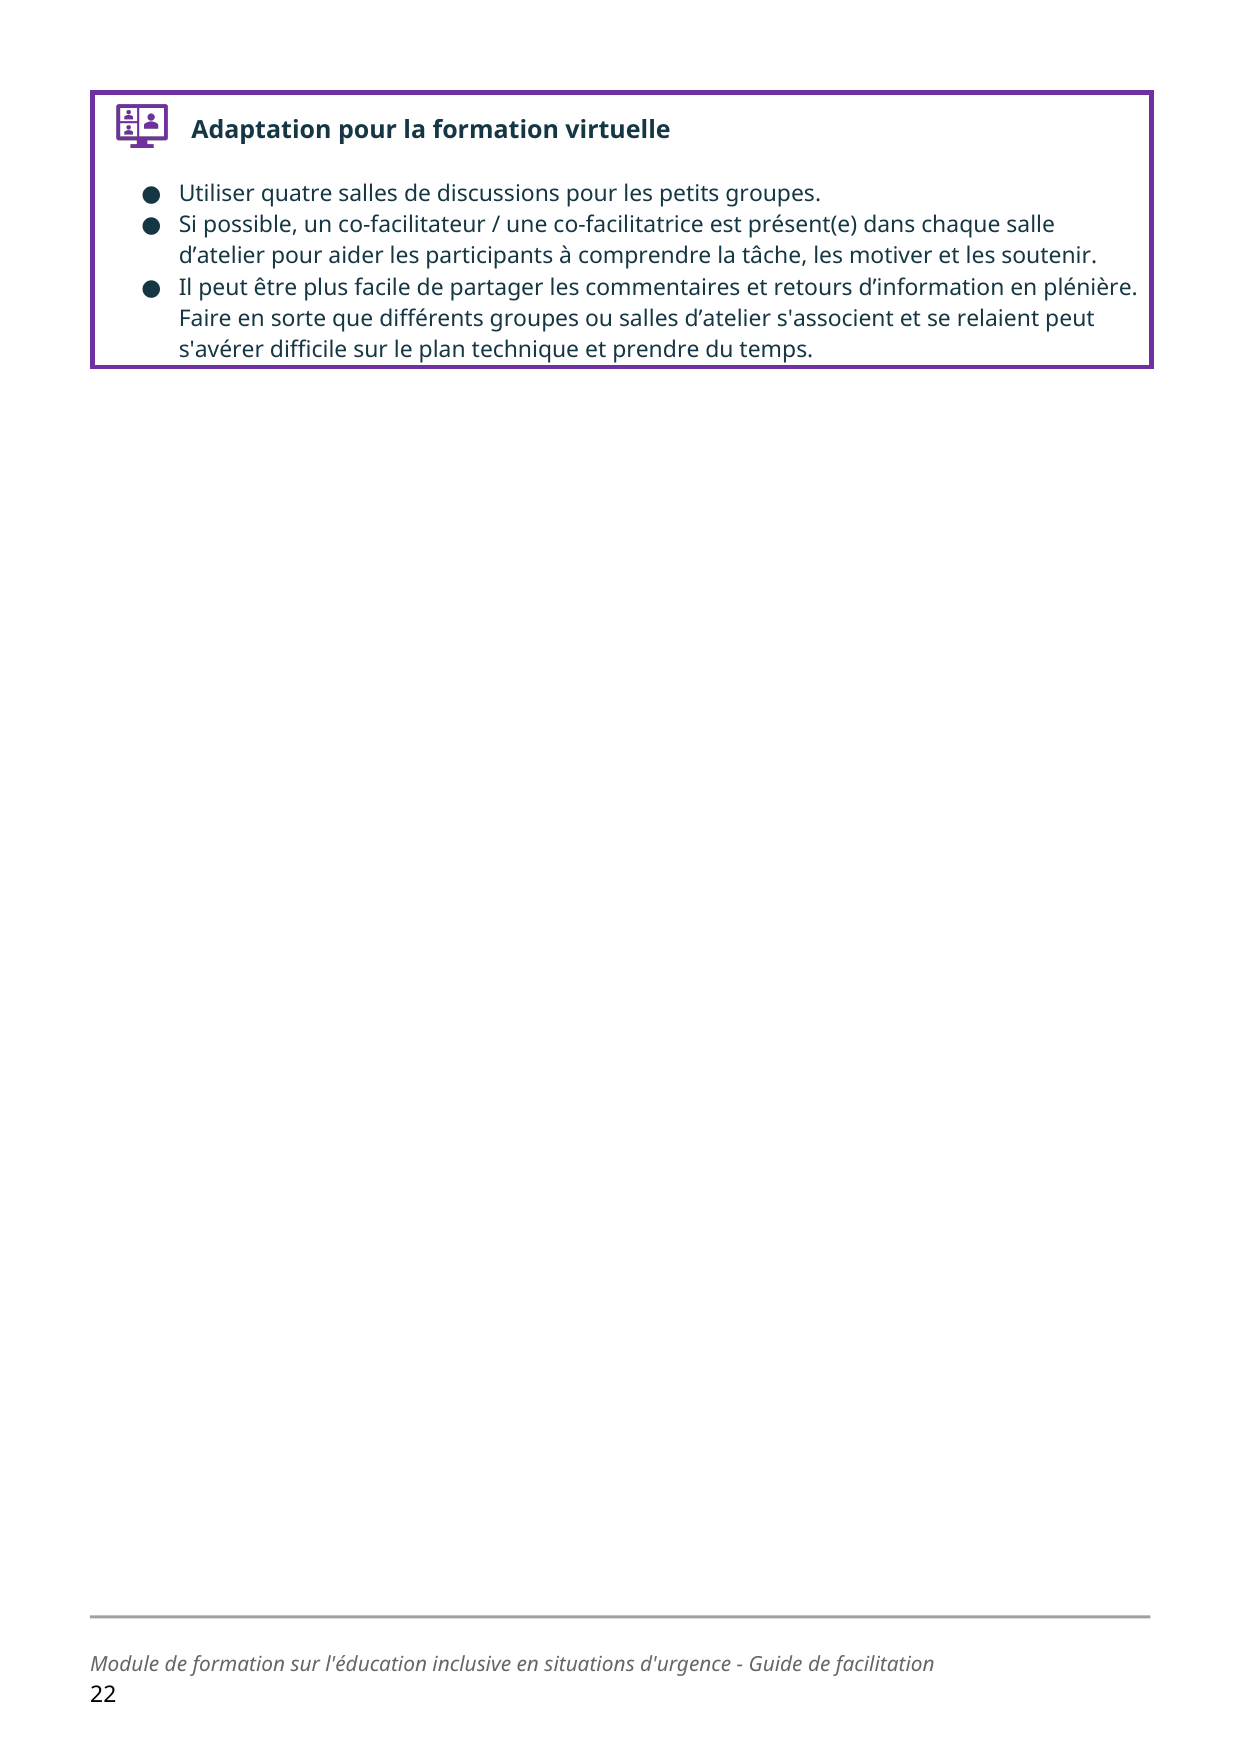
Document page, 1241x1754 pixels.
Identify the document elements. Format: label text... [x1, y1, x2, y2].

table_header Adaptation pour la formation virtuelle Utiliser quatre salles de discussions pour les petits groupes. Si possible, un co-facilitateur / une co-facilitatrice est présent(e) dans chaque salle d’atelier pour aider les participants à comprendre la tâche, les motiver et les soutenir. Il peut être plus facile de partager les commentaires et retours d’information en plénière. Faire en sorte que différents groupes ou salles d’atelier s'associent et se relaient peut s'avérer difficile sur le plan technique et prendre du temps. [95, 95, 1149, 364]
picture [111, 96, 173, 157]
